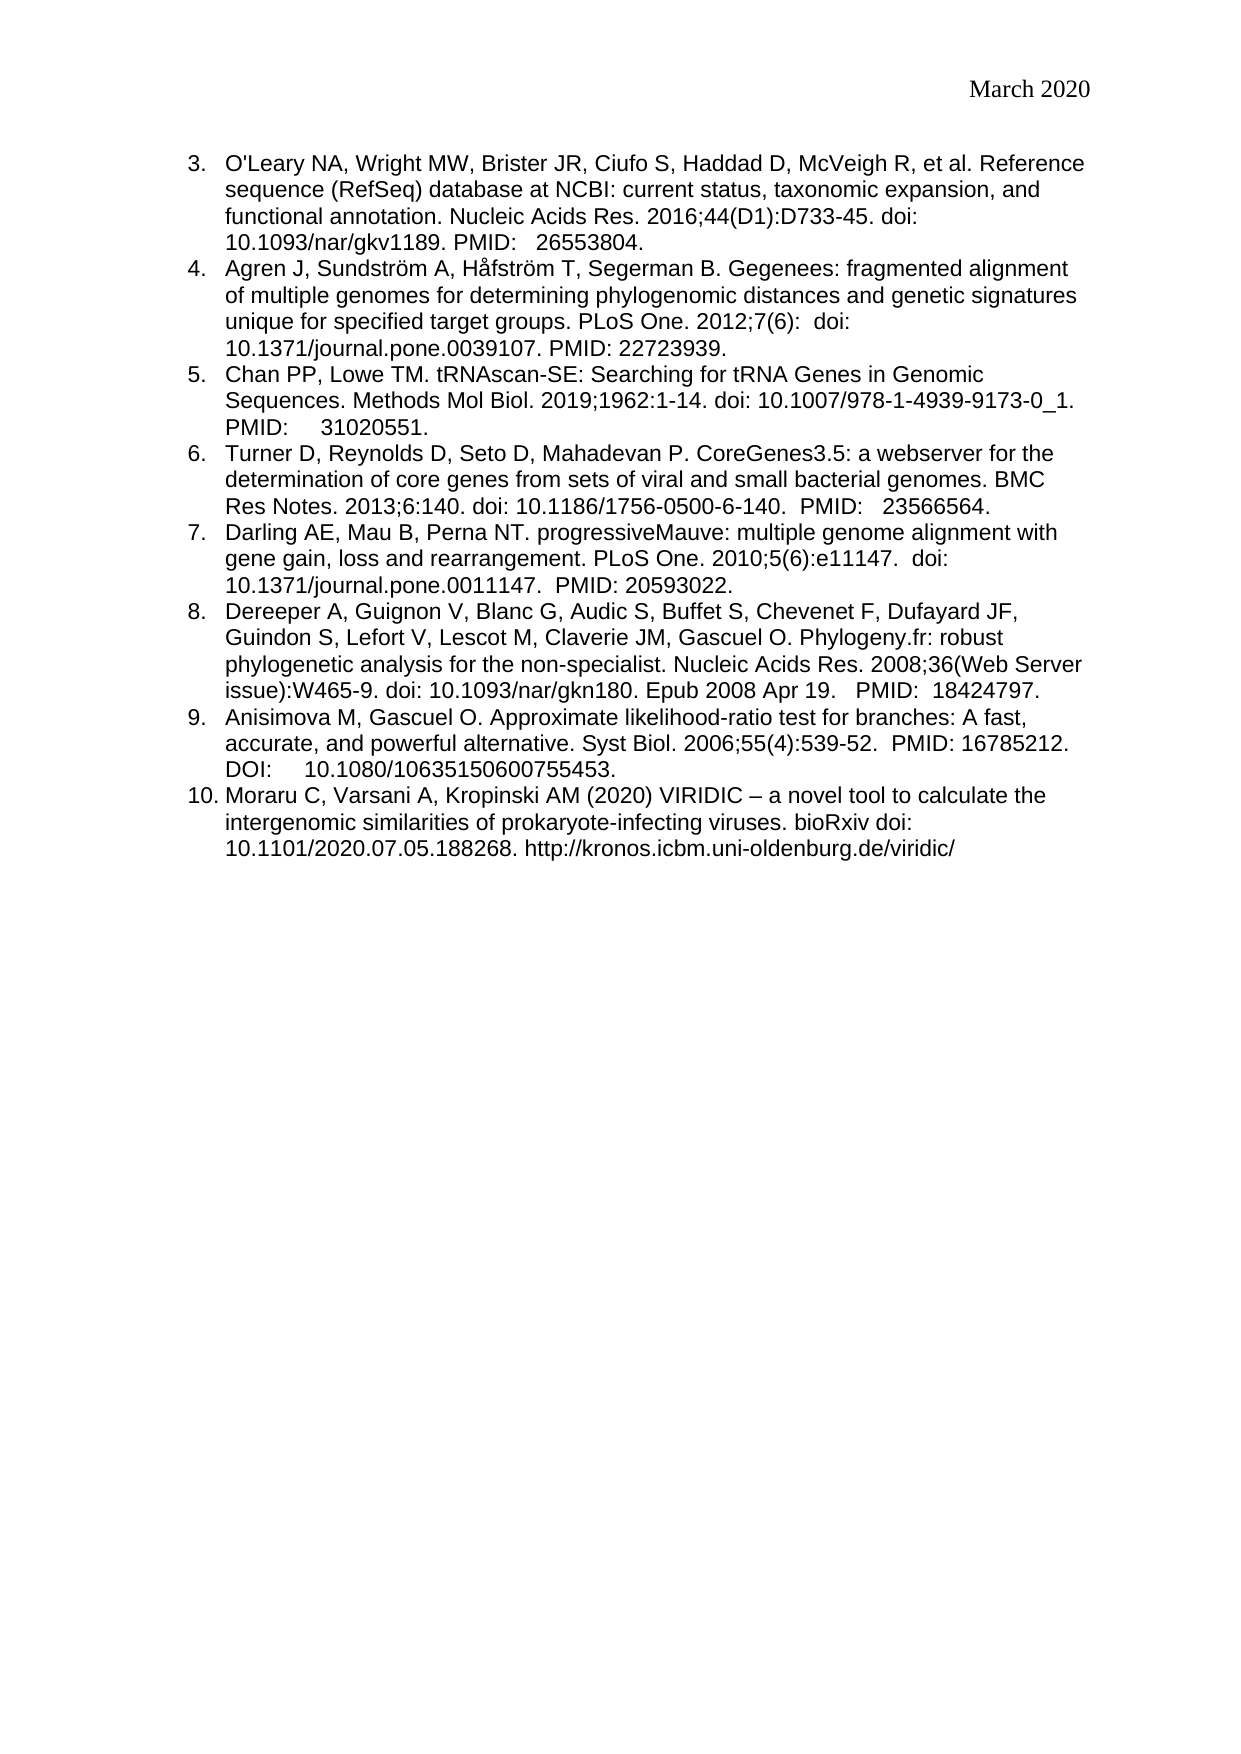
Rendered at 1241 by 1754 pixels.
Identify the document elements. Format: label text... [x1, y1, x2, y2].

list Turner D, Reynolds D, Seto D, Mahadevan P. CoreGenes3.5: a webserver for the determination of core genes from sets of viral and small bacterial genomes. BMC Res Notes. 2013;6:140. doi: 10.1186/1756-0500-6-140. PMID: 23566564. [187, 440, 1090, 519]
list Anisimova M, Gascuel O. Approximate likelihood-ratio test for branches: A fast, accurate, and powerful alternative. Syst Biol. 2006;55(4):539-52. PMID: 16785212. DOI: 10.1080/10635150600755453. [187, 703, 1090, 782]
list Dereeper A, Guignon V, Blanc G, Audic S, Buffet S, Chevenet F, Dufayard JF, Guindon S, Lefort V, Lescot M, Claverie JM, Gascuel O. Phylogeny.fr: robust phylogenetic analysis for the non-specialist. Nucleic Acids Res. 2008;36(Web Server issue):W465-9. doi: 10.1093/nar/gkn180. Epub 2008 Apr 19. PMID: 18424797. [187, 598, 1090, 703]
list O'Leary NA, Wright MW, Brister JR, Ciufo S, Haddad D, McVeigh R, et al. Reference sequence (RefSeq) database at NCBI: current status, taxonomic expansion, and functional annotation. Nucleic Acids Res. 2016;44(D1):D733-45. doi: 10.1093/nar/gkv1189. PMID: 26553804. [187, 150, 1090, 255]
list Agren J, Sundström A, Håfström T, Segerman B. Gegenees: fragmented alignment of multiple genomes for determining phylogenomic distances and genetic signatures unique for specified target groups. PLoS One. 2012;7(6): doi: 10.1371/journal.pone.0039107. PMID: 22723939. [187, 255, 1090, 361]
list Chan PP, Lowe TM. tRNAscan-SE: Searching for tRNA Genes in Genomic Sequences. Methods Mol Biol. 2019;1962:1-14. doi: 10.1007/978-1-4939-9173-0_1. PMID: 31020551. [187, 361, 1090, 440]
list Moraru C, Varsani A, Kropinski AM (2020) VIRIDIC – a novel tool to calculate the intergenomic similarities of prokaryote-infecting viruses. bioRxiv doi: 10.1101/2020.07.05.188268. http://kronos.icbm.uni-oldenburg.de/viridic/ [187, 782, 1090, 862]
list Darling AE, Mau B, Perna NT. progressiveMauve: multiple genome alignment with gene gain, loss and rearrangement. PLoS One. 2010;5(6):e11147. doi: 10.1371/journal.pone.0011147. PMID: 20593022. [187, 519, 1090, 598]
